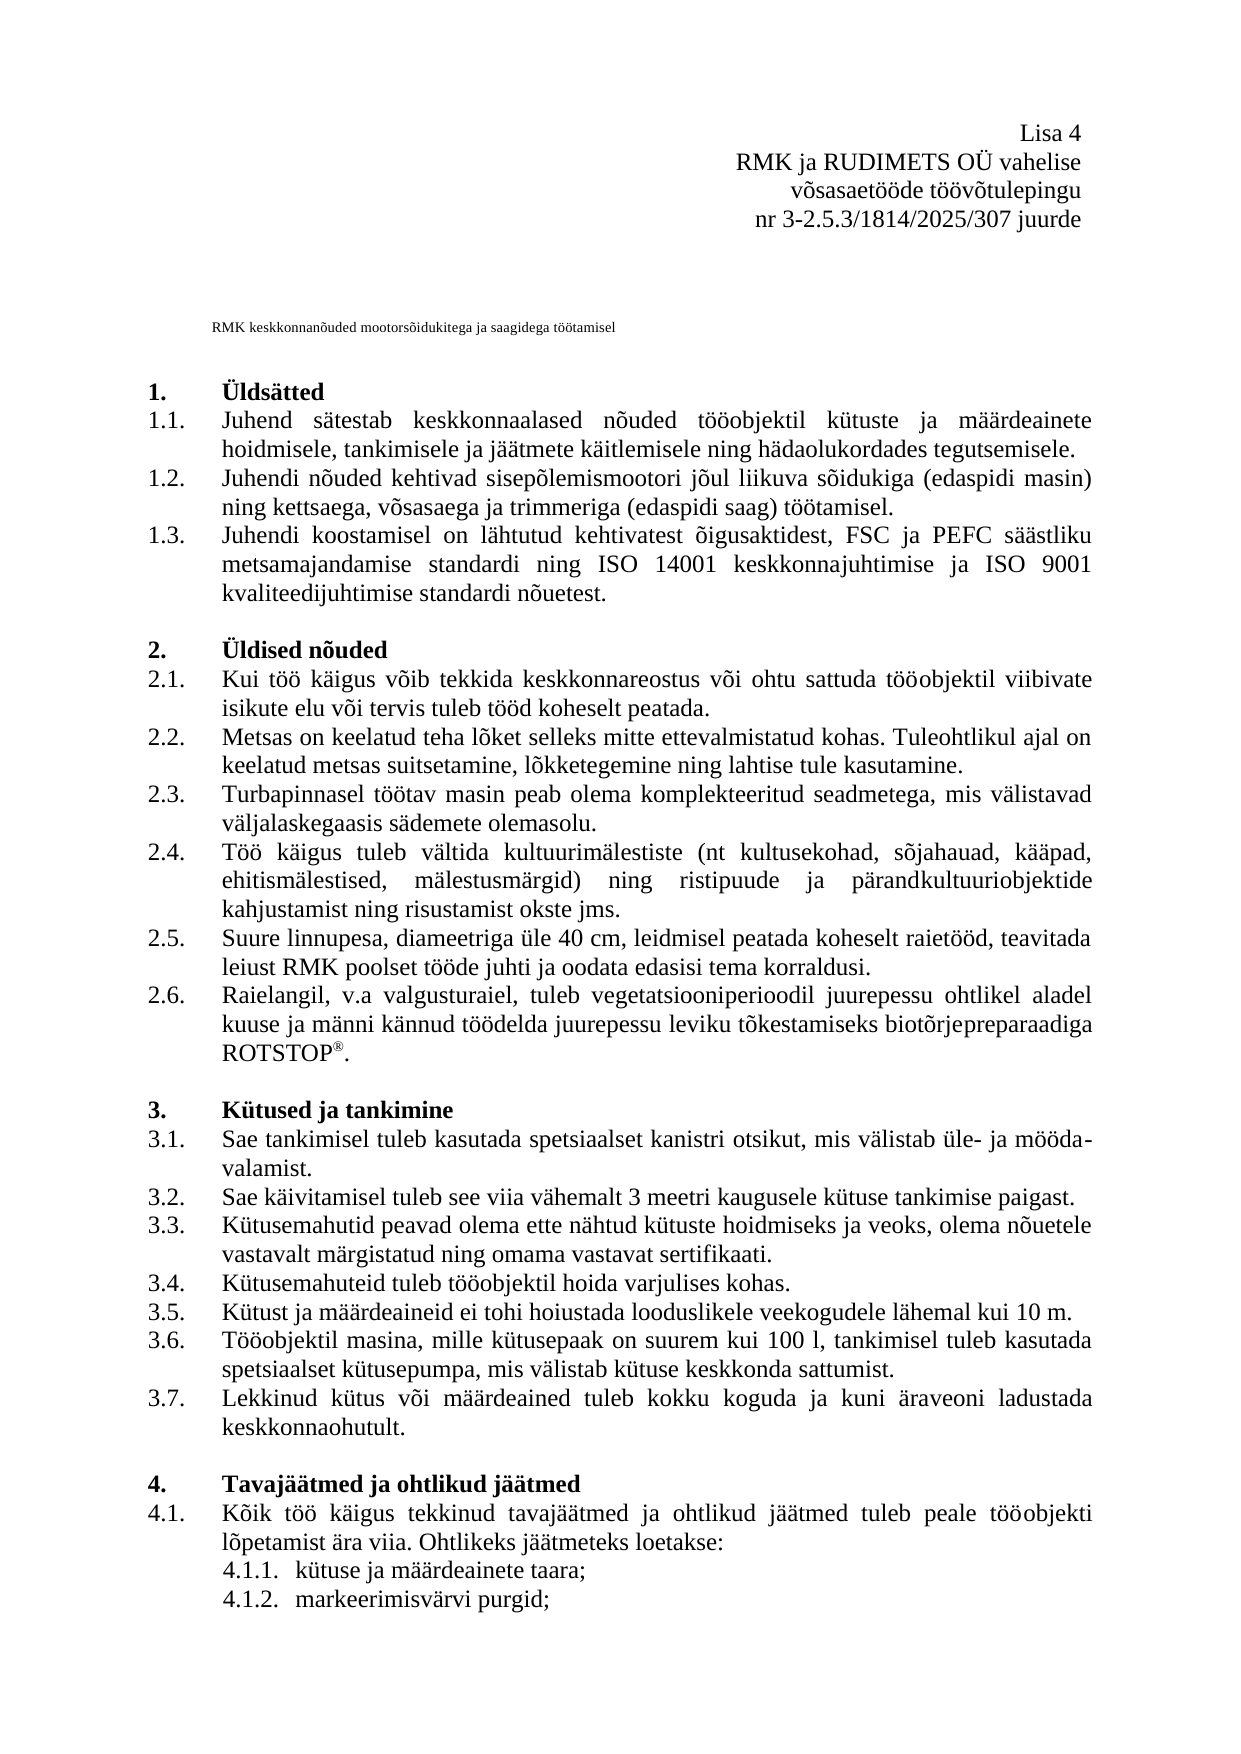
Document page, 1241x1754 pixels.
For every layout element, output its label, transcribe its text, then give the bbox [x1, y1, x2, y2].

list Sae käivitamisel tuleb see viia vähemalt 3 meetri kaugusele kütuse tankimise paigast. [148, 1182, 1092, 1211]
list Suure linnupesa, diameetriga üle 40 cm, leidmisel peatada koheselt raietööd, teavitada leiust RMK poolset tööde juhti ja oodata edasisi tema korraldusi. [148, 923, 1092, 981]
list Juhend sätestab keskkonnaalased nõuded tööobjektil kütuste ja määrdeainete hoidmisele, tankimisele ja jäätmete käitlemisele ning hädaolukordades tegutsemisele. [148, 406, 1092, 463]
list Kütust ja määrdeaineid ei tohi hoiustada looduslikele veekogudele lähemal kui 10 m. [148, 1297, 1092, 1326]
list Juhendi nõuded kehtivad sisepõlemismootori jõul liikuva sõidukiga (edaspidi masin) ning kettsaega, võsasaega ja trimmeriga (edaspidi saag) töötamisel. [148, 463, 1092, 521]
subtitle RMK keskkonnanõuded mootorsõidukitega ja saagidega töötamisel [148, 319, 1092, 348]
list Juhendi koostamisel on lähtutud kehtivatest õigusaktidest, FSC ja PEFC säästliku metsamajandamise standardi ning ISO 14001 keskkonnajuhtimise ja ISO 9001 kvaliteedijuhtimise standardi nõuetest. [148, 521, 1092, 607]
list markeerimisvärvi purgid; [223, 1584, 1092, 1613]
list Üldsätted [148, 377, 1092, 406]
list Kütusemahuteid tuleb tööobjektil hoida varjulises kohas. [148, 1268, 1092, 1297]
list Töö käigus tuleb vältida kultuurimälestiste (nt kultusekohad, sõjahauad, kääpad, ehitismälestised, mälestusmärgid) ning ristipuude ja pärandkultuuriobjektide kahjustamist ning risustamist okste jms. [148, 837, 1092, 923]
list Kui töö käigus võib tekkida keskkonnareostus või ohtu sattuda tööobjektil viibivate isikute elu või tervis tuleb tööd koheselt peatada. [148, 664, 1092, 722]
list Üldised nõuded [148, 636, 1092, 664]
table_header Lisa 4 RMK ja RUDIMETS OÜ vahelise võsasaetööde töövõtulepingu nr 3-2.5.3/1814/2025/307 juurde [591, 118, 1092, 233]
list Kõik töö käigus tekkinud tavajäätmed ja ohtlikud jäätmed tuleb peale tööobjekti lõpetamist ära viia. Ohtlikeks jäätmeteks loetakse: [148, 1498, 1092, 1556]
list Lekkinud kütus või määrdeained tuleb kokku koguda ja kuni äraveoni ladustada keskkonnaohutult. [148, 1383, 1092, 1441]
list Metsas on keelatud teha lõket selleks mitte ettevalmistatud kohas. Tuleohtlikul ajal on keelatud metsas suitsetamine, lõkketegemine ning lahtise tule kasutamine. [148, 722, 1092, 779]
list Tööobjektil masina, mille kütusepaak on suurem kui 100 l, tankimisel tuleb kasutada spetsiaalset kütusepumpa, mis välistab kütuse keskkonda sattumist. [148, 1326, 1092, 1383]
list Sae tankimisel tuleb kasutada spetsiaalset kanistri otsikut, mis välistab üle- ja möödavalamist. [148, 1124, 1092, 1182]
list kütuse ja määrdeainete taara; [223, 1556, 1092, 1584]
list Tavajäätmed ja ohtlikud jäätmed [148, 1469, 1092, 1498]
list Raielangil, v.a valgusturaiel, tuleb vegetatsiooniperioodil juurepessu ohtlikel aladel kuuse ja männi kännud töödelda juurepessu leviku tõkestamiseks biotõrjepreparaadiga ROTSTOP®. [148, 981, 1092, 1067]
list Kütused ja tankimine [148, 1096, 1092, 1124]
list Turbapinnasel töötav masin peab olema komplekteeritud seadmetega, mis välistavad väljalaskegaasis sädemete olemasolu. [148, 779, 1092, 837]
list Kütusemahutid peavad olema ette nähtud kütuste hoidmiseks ja veoks, olema nõuetele vastavalt märgistatud ning omama vastavat sertifikaati. [148, 1211, 1092, 1268]
